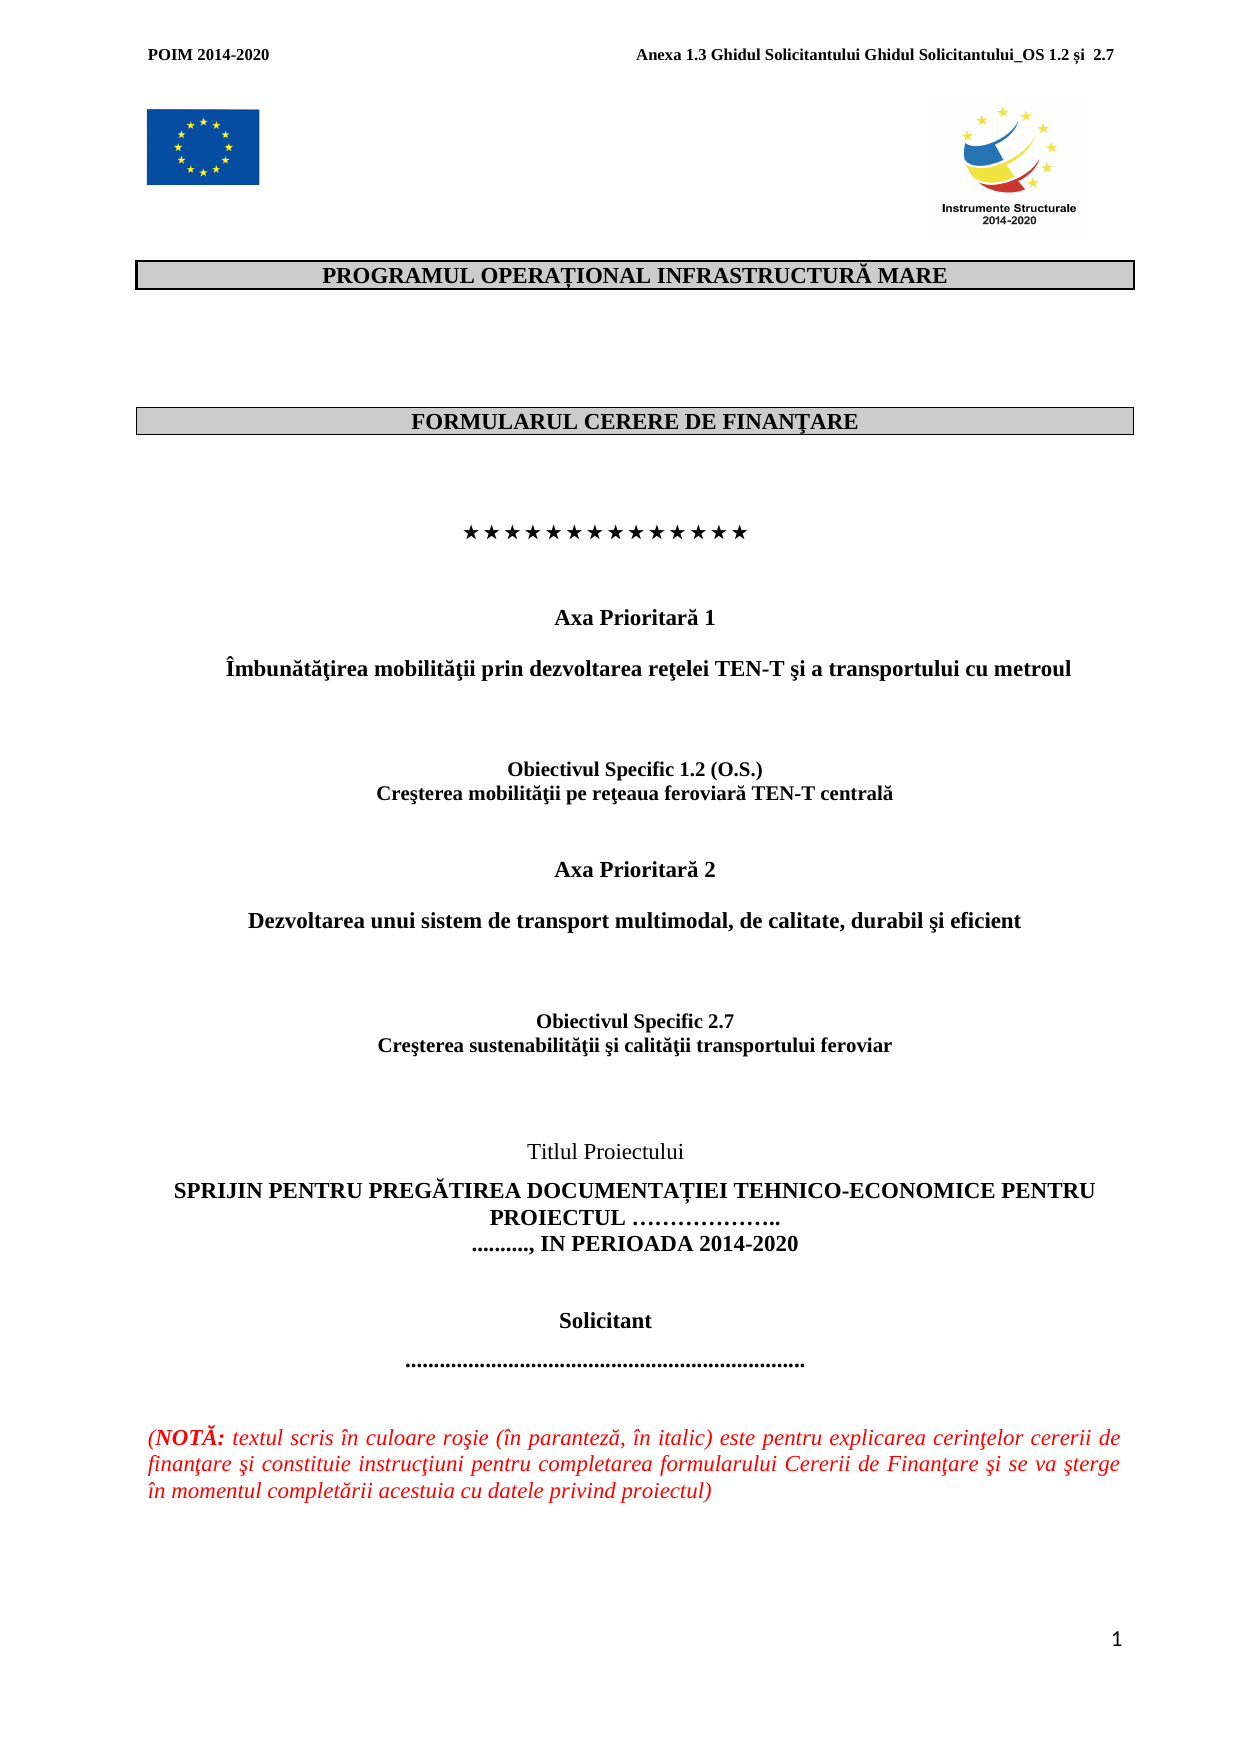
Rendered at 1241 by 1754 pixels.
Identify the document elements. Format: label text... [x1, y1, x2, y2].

text .........., IN PERIOADA 2014-2020 [148, 1230, 1122, 1256]
text SPRIJIN pentru PREGĂTIREA documentației tehnico-economice pentru proiectul ……………….. [148, 1177, 1122, 1230]
text Îmbunătăţirea mobilităţii prin dezvoltarea reţelei TEN-T şi a transportului cu metroul [176, 654, 1122, 681]
text Obiectivul Specific 2.7 [148, 1009, 1122, 1033]
text Creşterea mobilităţii pe reţeaua feroviară TEN-T centrală [148, 781, 1122, 805]
picture [146, 109, 260, 185]
text Dezvoltarea unui sistem de transport multimodal, de calitate, durabil şi eficient [148, 907, 1122, 933]
table_header PROGRAMUL OPERAȚIONAL INFRASTRUCTURĂ MARE [138, 262, 1133, 288]
text Solicitant [148, 1308, 1063, 1334]
text ...................................................................... [148, 1346, 1063, 1373]
text Axa Prioritară 1 [148, 603, 1122, 630]
text Obiectivul Specific 1.2 (O.S.) [148, 757, 1122, 781]
text Axa Prioritară 2 [148, 856, 1122, 882]
text Creşterea sustenabilităţii şi calităţii transportului feroviar [148, 1033, 1122, 1057]
text (NOTĂ: textul scris în culoare roşie (în paranteză, în italic) este pentru explicarea cerinţelor cererii de finanţare şi constituie instrucţiuni pentru completarea formularului Cererii de Finanţare şi se va şterge în momentul completării acestuia cu datele privind proiectul) [148, 1424, 1122, 1503]
table_header FORMULARUL CERERE DE FINANŢARE [137, 408, 1133, 434]
text Titlul Proiectului [148, 1138, 1063, 1165]
